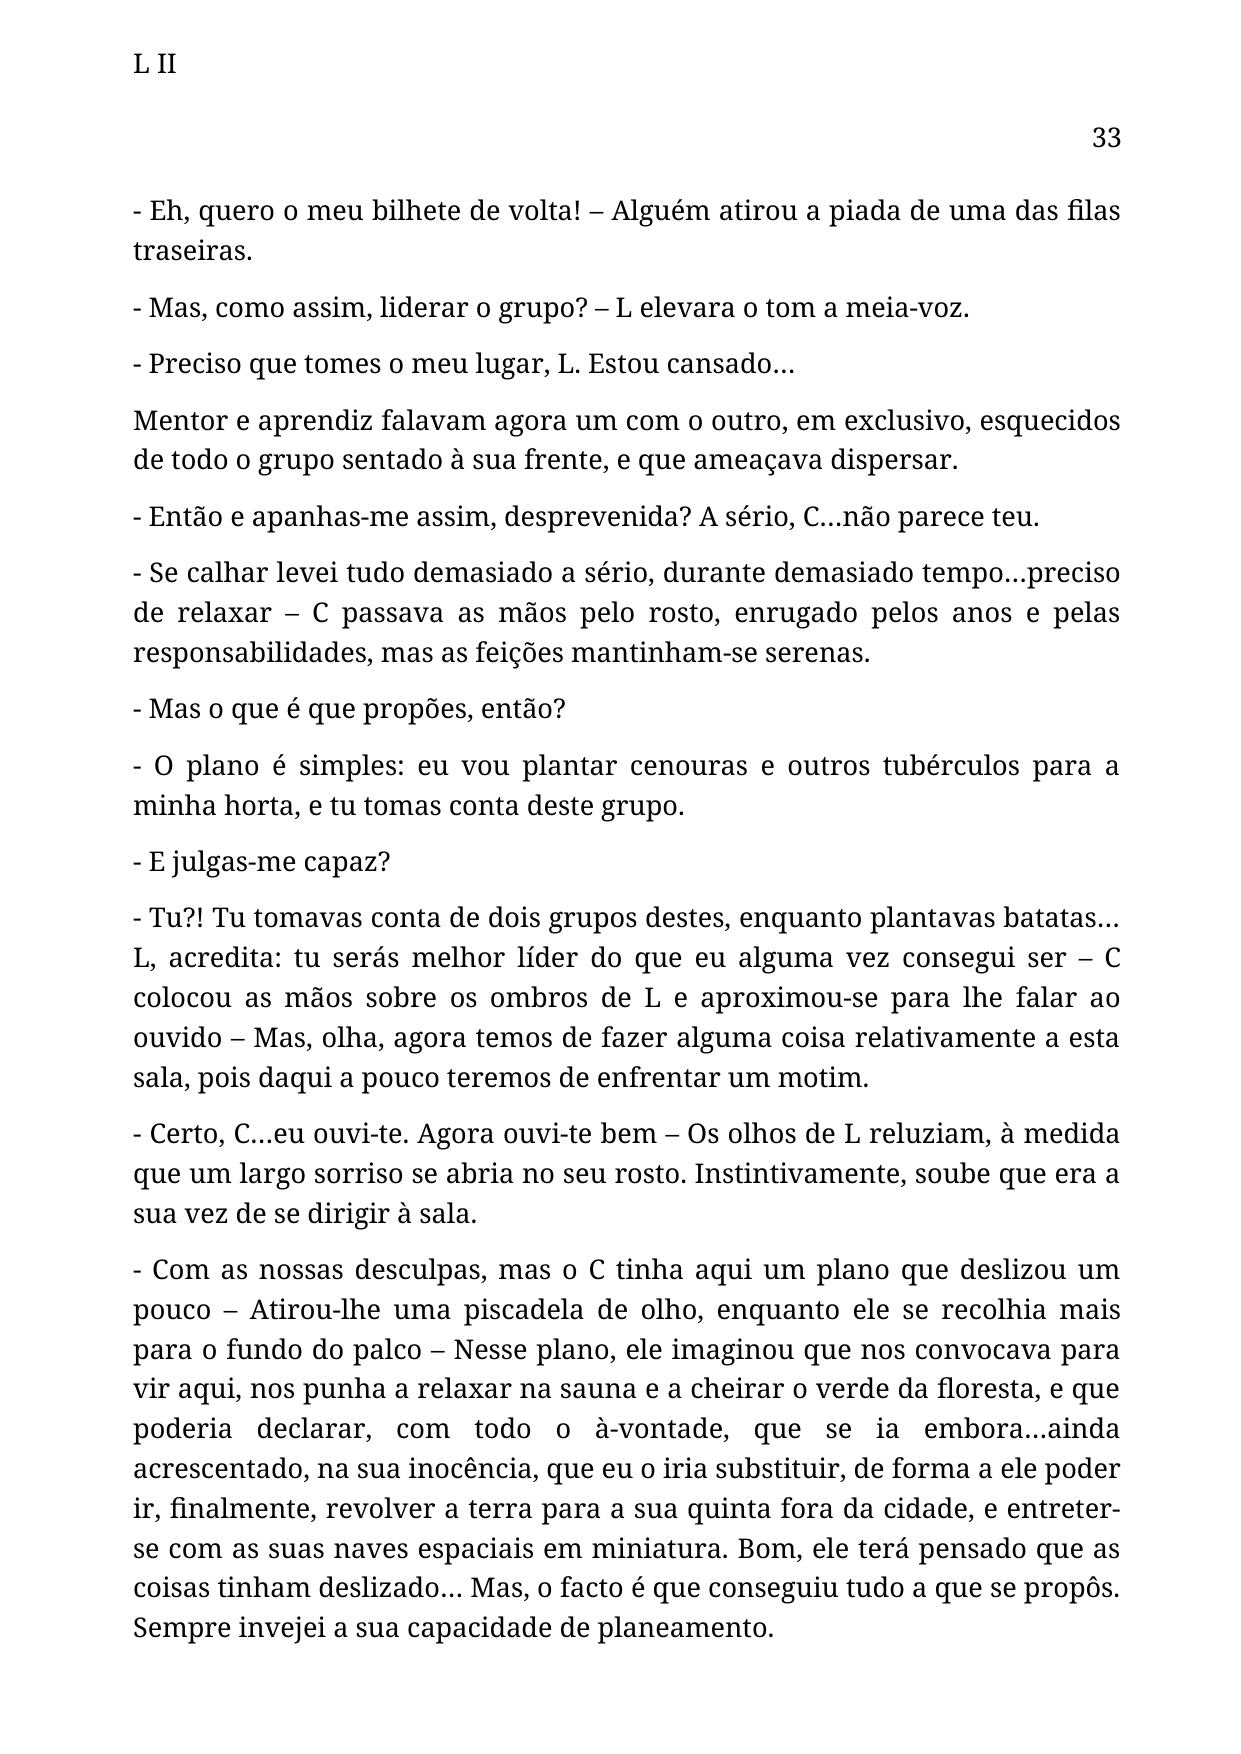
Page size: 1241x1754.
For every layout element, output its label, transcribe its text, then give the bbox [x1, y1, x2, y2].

text - E julgas-me capaz? [133, 842, 1122, 879]
text - Com as nossas desculpas, mas o C tinha aqui um plano que deslizou um pouco – Atirou-lhe uma piscadela de olho, enquanto ele se recolhia mais para o fundo do palco – Nesse plano, ele imaginou que nos convocava para vir aqui, nos punha a relaxar na sauna e a cheirar o verde da floresta, e que poderia declarar, com todo o à-vontade, que se ia embora…ainda acrescentado, na sua inocência, que eu o iria substituir, de forma a ele poder ir, finalmente, revolver a terra para a sua quinta fora da cidade, e entreter-se com as suas naves espaciais em miniatura. Bom, ele terá pensado que as coisas tinham deslizado… Mas, o facto é que conseguiu tudo a que se propôs. Sempre invejei a sua capacidade de planeamento. [133, 1251, 1122, 1646]
text - Preciso que tomes o meu lugar, L. Estou cansado… [133, 344, 1122, 381]
text - Se calhar levei tudo demasiado a sério, durante demasiado tempo…preciso de relaxar – C passava as mãos pelo rosto, enrugado pelos anos e pelas responsabilidades, mas as feições mantinham-se serenas. [133, 554, 1122, 670]
text - Tu?! Tu tomavas conta de dois grupos destes, enquanto plantavas batatas… L, acredita: tu serás melhor líder do que eu alguma vez consegui ser – C colocou as mãos sobre os ombros de L e aproximou-se para lhe falar ao ouvido – Mas, olha, agora temos de fazer alguma coisa relativamente a esta sala, pois daqui a pouco teremos de enfrentar um motim. [133, 899, 1122, 1095]
text - Mas o que é que propões, então? [133, 690, 1122, 727]
text - O plano é simples: eu vou plantar cenouras e outros tubérculos para a minha horta, e tu tomas conta deste grupo. [133, 746, 1122, 823]
text - Então e apanhas-me assim, desprevenida? A sério, C…não parece teu. [133, 497, 1122, 534]
text - Eh, quero o meu bilhete de volta! – Alguém atirou a piada de uma das filas traseiras. [133, 192, 1122, 268]
text - Mas, como assim, liderar o grupo? – L elevara o tom a meia-voz. [133, 288, 1122, 325]
text - Certo, C…eu ouvi-te. Agora ouvi-te bem – Os olhos de L reluziam, à medida que um largo sorriso se abria no seu rosto. Instintivamente, soube que era a sua vez de se dirigir à sala. [133, 1114, 1122, 1231]
text Mentor e aprendiz falavam agora um com o outro, em exclusivo, esquecidos de todo o grupo sentado à sua frente, e que ameaçava dispersar. [133, 401, 1122, 478]
